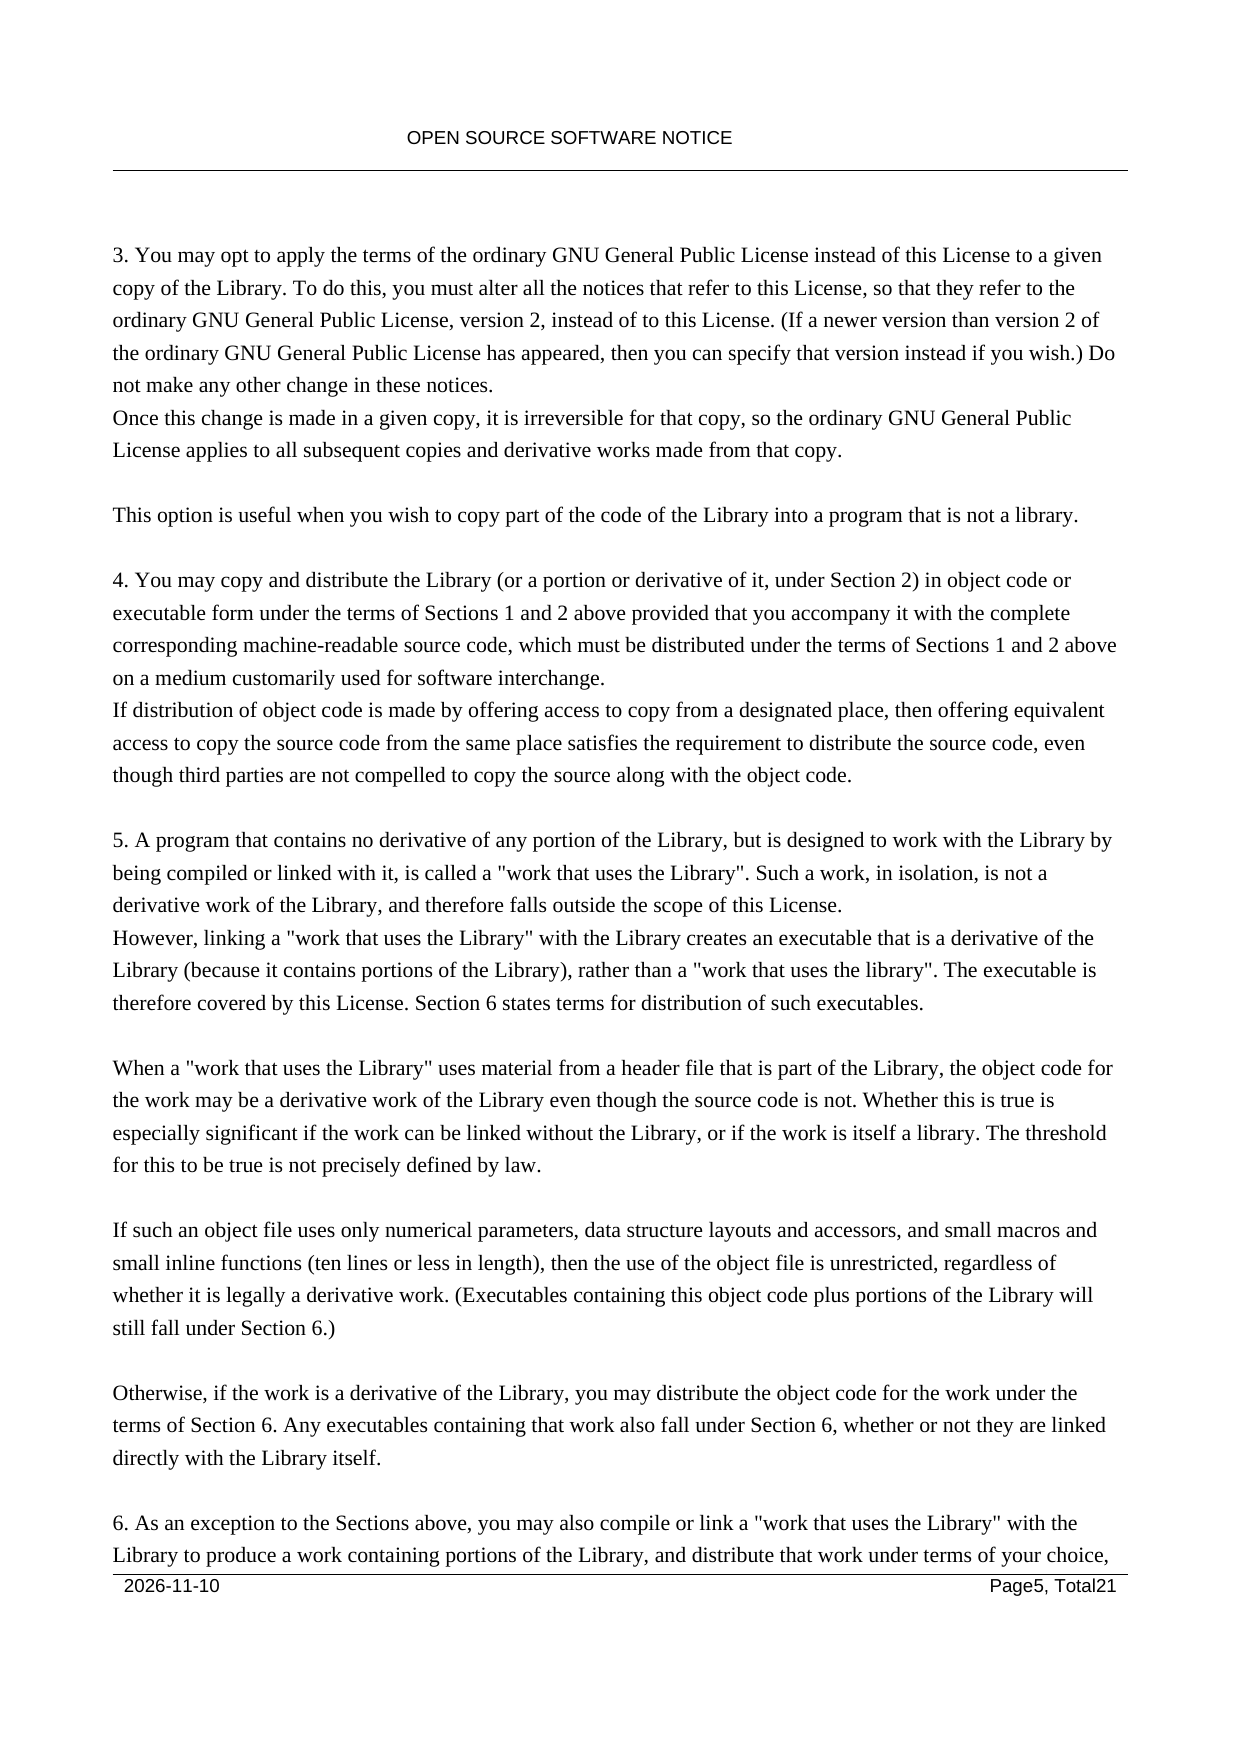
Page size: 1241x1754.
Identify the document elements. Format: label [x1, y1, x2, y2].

text [112, 206, 1128, 1571]
